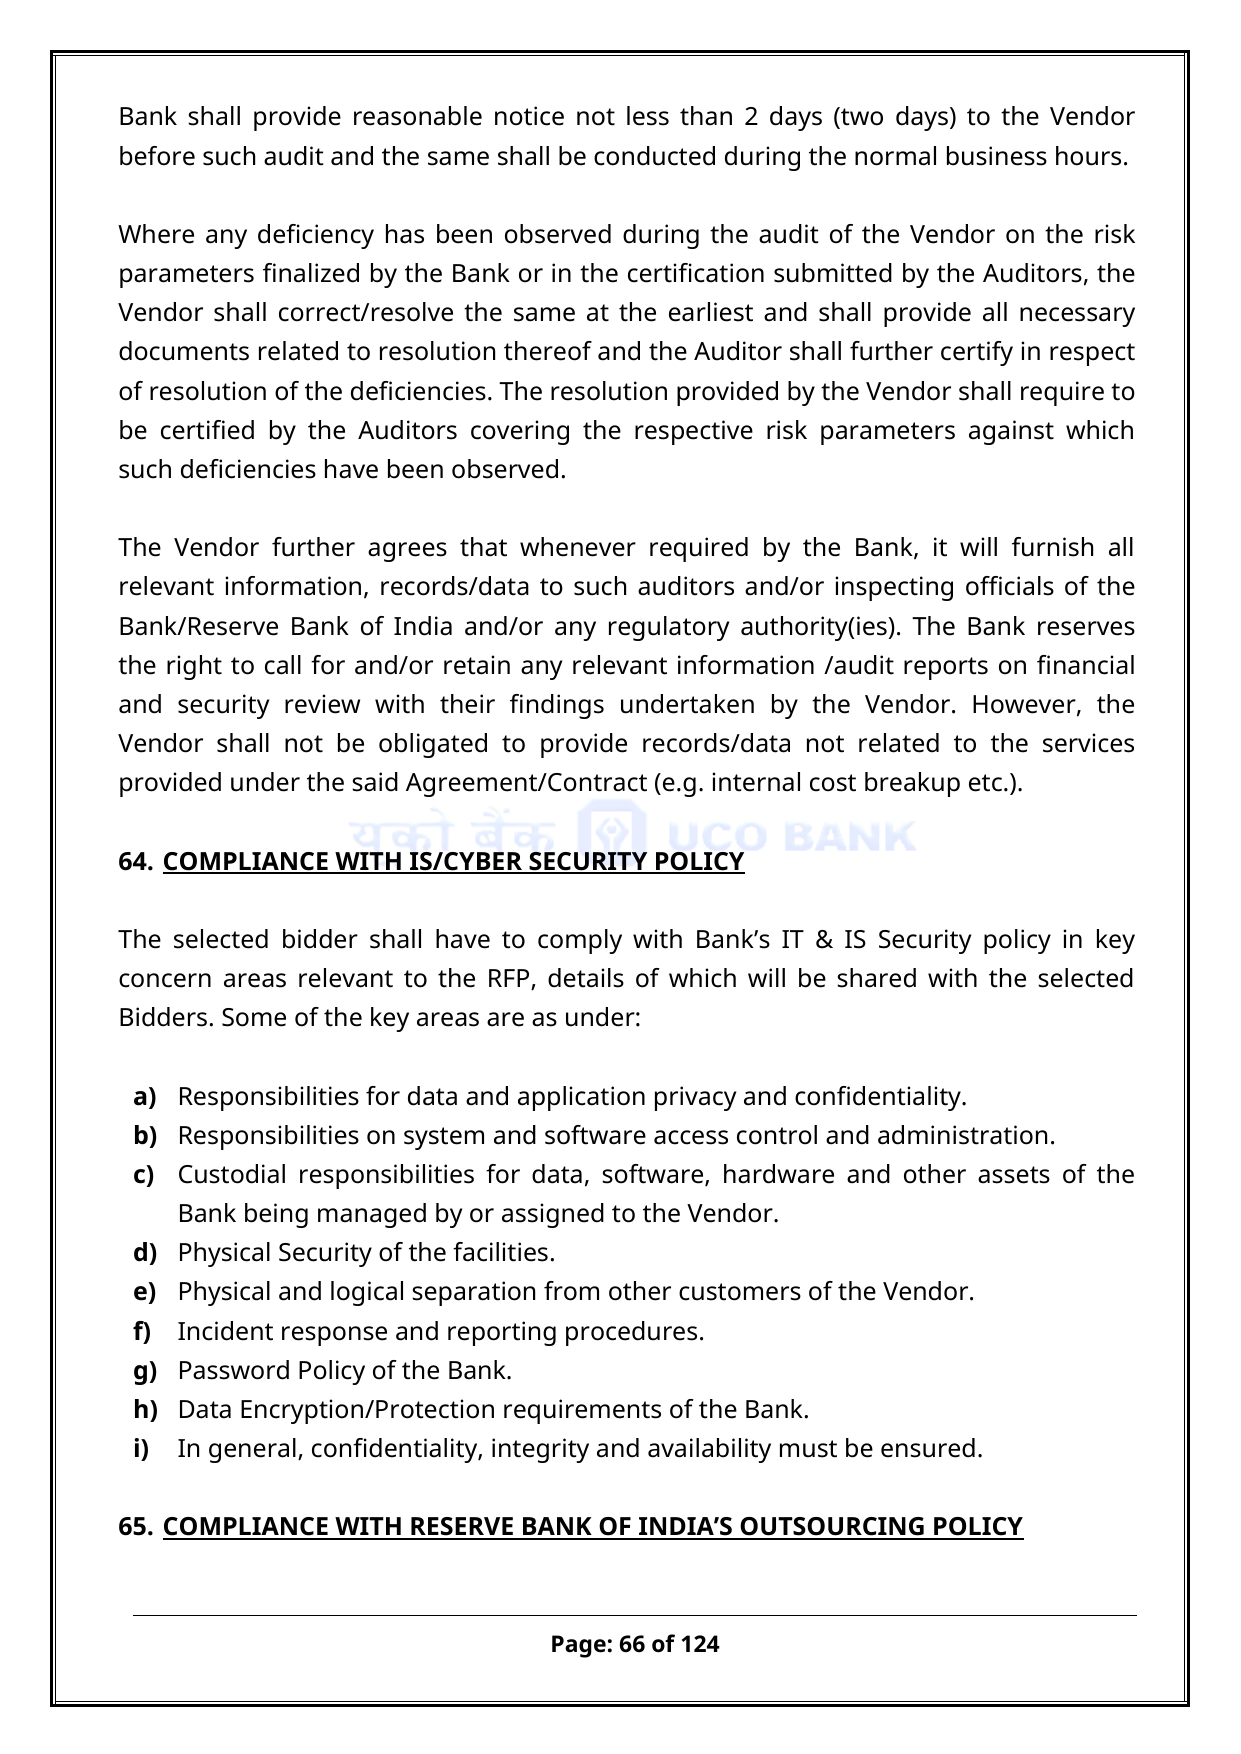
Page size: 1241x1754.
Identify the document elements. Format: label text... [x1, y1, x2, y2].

list COMPLIANCE WITH IS/CYBER SECURITY POLICY [118, 843, 1137, 877]
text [118, 99, 1137, 172]
list In general, confidentiality, integrity and availability must be ensured. [133, 1431, 1137, 1465]
list Data Encryption/Protection requirements of the Bank. [133, 1391, 1137, 1426]
list Physical Security of the facilities. [133, 1235, 1137, 1269]
list Custodial responsibilities for data, software, hardware and other assets of the Bank being managed by or assigned to the Vendor. [133, 1156, 1137, 1230]
list Password Policy of the Bank. [133, 1352, 1137, 1386]
list Responsibilities on system and software access control and administration. [133, 1117, 1137, 1151]
list COMPLIANCE WITH RESERVE BANK OF INDIA’S OUTSOURCING POLICY [118, 1509, 1137, 1543]
list Incident response and reporting procedures. [133, 1313, 1137, 1347]
text The selected bidder shall have to comply with Bank’s IT & IS Security policy in key concern areas relevant to the RFP, details of which will be shared with the selected Bidders. Some of the key areas are as under: [118, 921, 1137, 1034]
text Where any deficiency has been observed during the audit of the Vendor on the risk parameters finalized by the Bank or in the certification submitted by the Auditors, the Vendor shall correct/resolve the same at the earliest and shall provide all necessary documents related to resolution thereof and the Auditor shall further certify in respect of resolution of the deficiencies. The resolution provided by the Vendor shall require to be certified by the Auditors covering the respective risk parameters against which such deficiencies have been observed. [118, 216, 1137, 486]
list Responsibilities for data and application privacy and confidentiality. [133, 1078, 1137, 1112]
list Physical and logical separation from other customers of the Vendor. [133, 1274, 1137, 1308]
text The Vendor further agrees that whenever required by the Bank, it will furnish all relevant information, records/data to such auditors and/or inspecting officials of the Bank/Reserve Bank of India and/or any regulatory authority(ies). The Bank reserves the right to call for and/or retain any relevant information /audit reports on financial and security review with their findings undertaken by the Vendor. However, the Vendor shall not be obligated to provide records/data not related to the services provided under the said Agreement/Contract (e.g. internal cost breakup etc.). [118, 530, 1137, 799]
